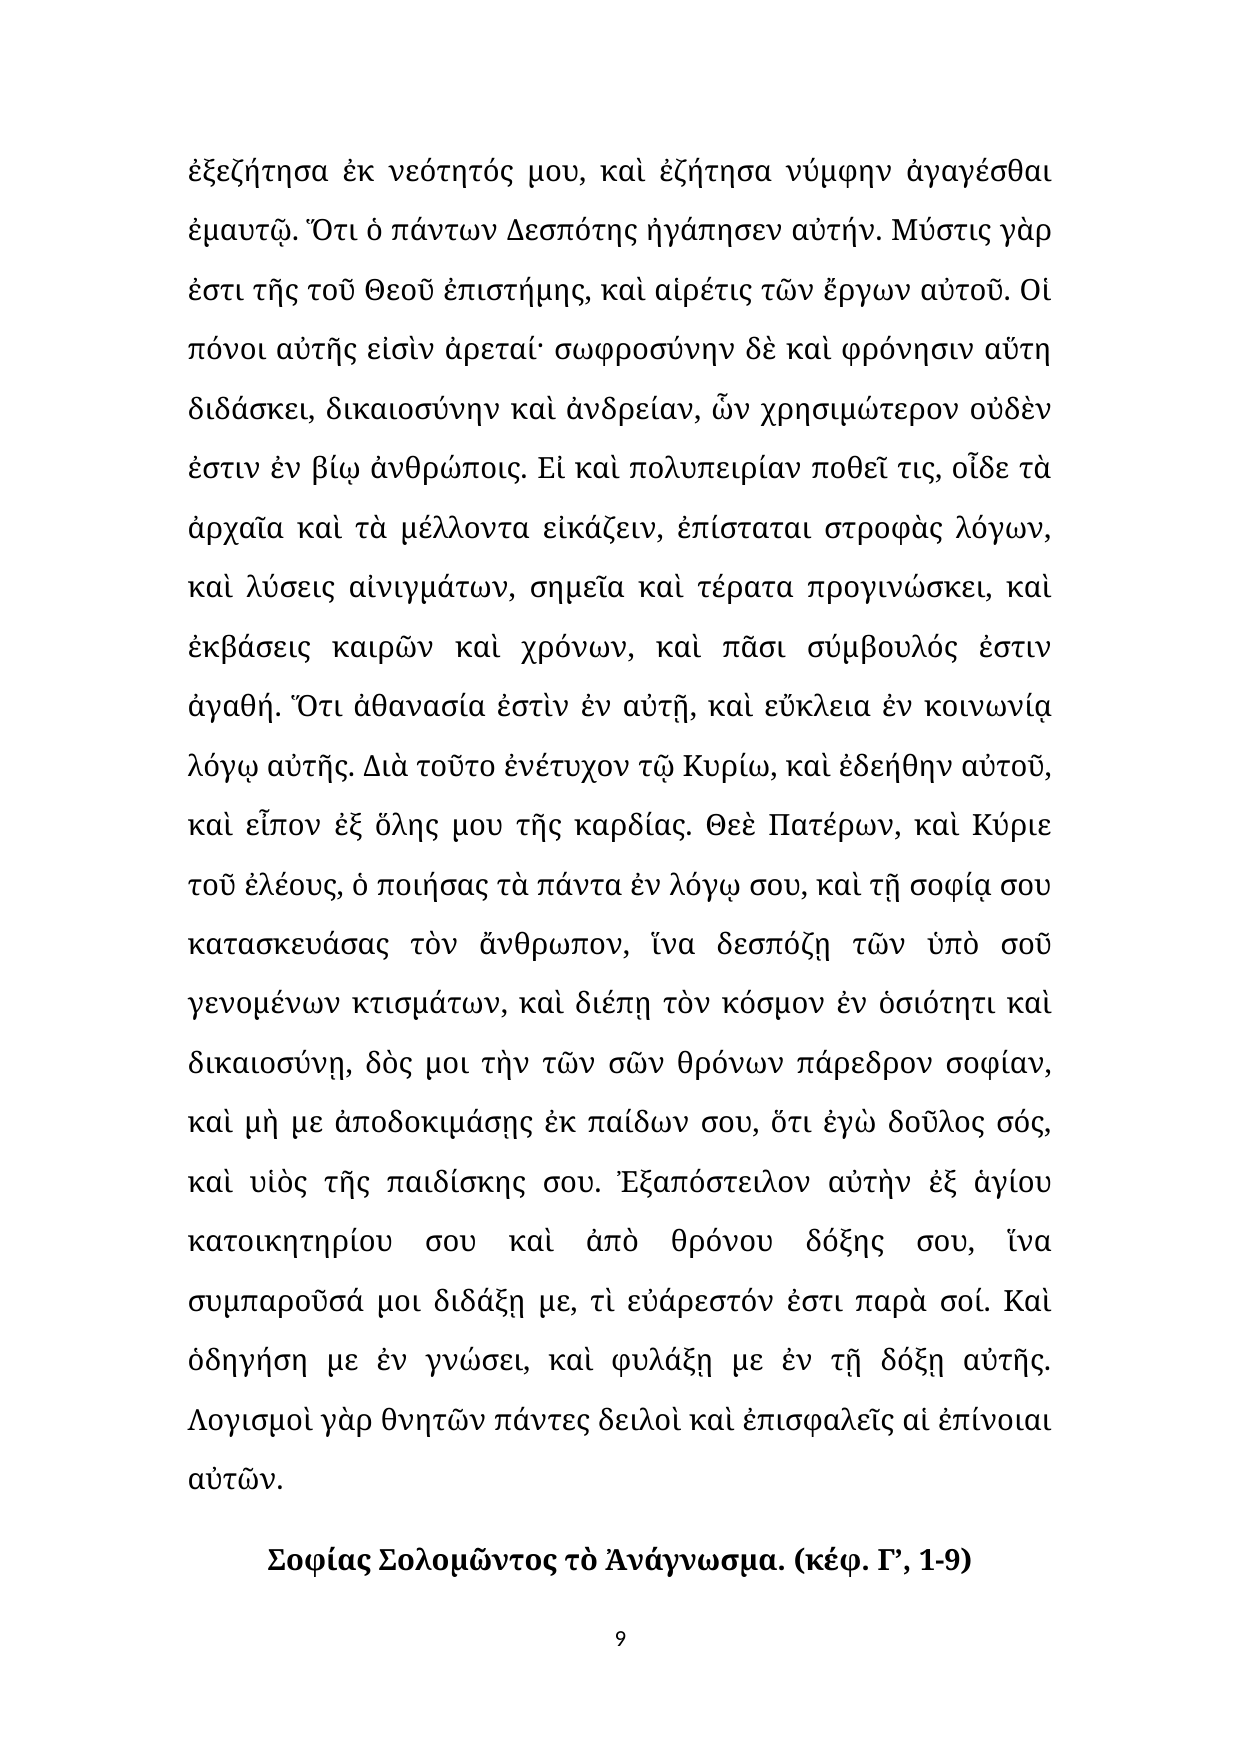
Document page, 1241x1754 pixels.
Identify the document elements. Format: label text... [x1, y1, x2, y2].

text Σοφίας Σολομῶντος τὸ Ἀνάγνωσμα. (κέφ. Γ’, 1-9) [187, 1539, 1053, 1578]
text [187, 150, 1053, 1498]
